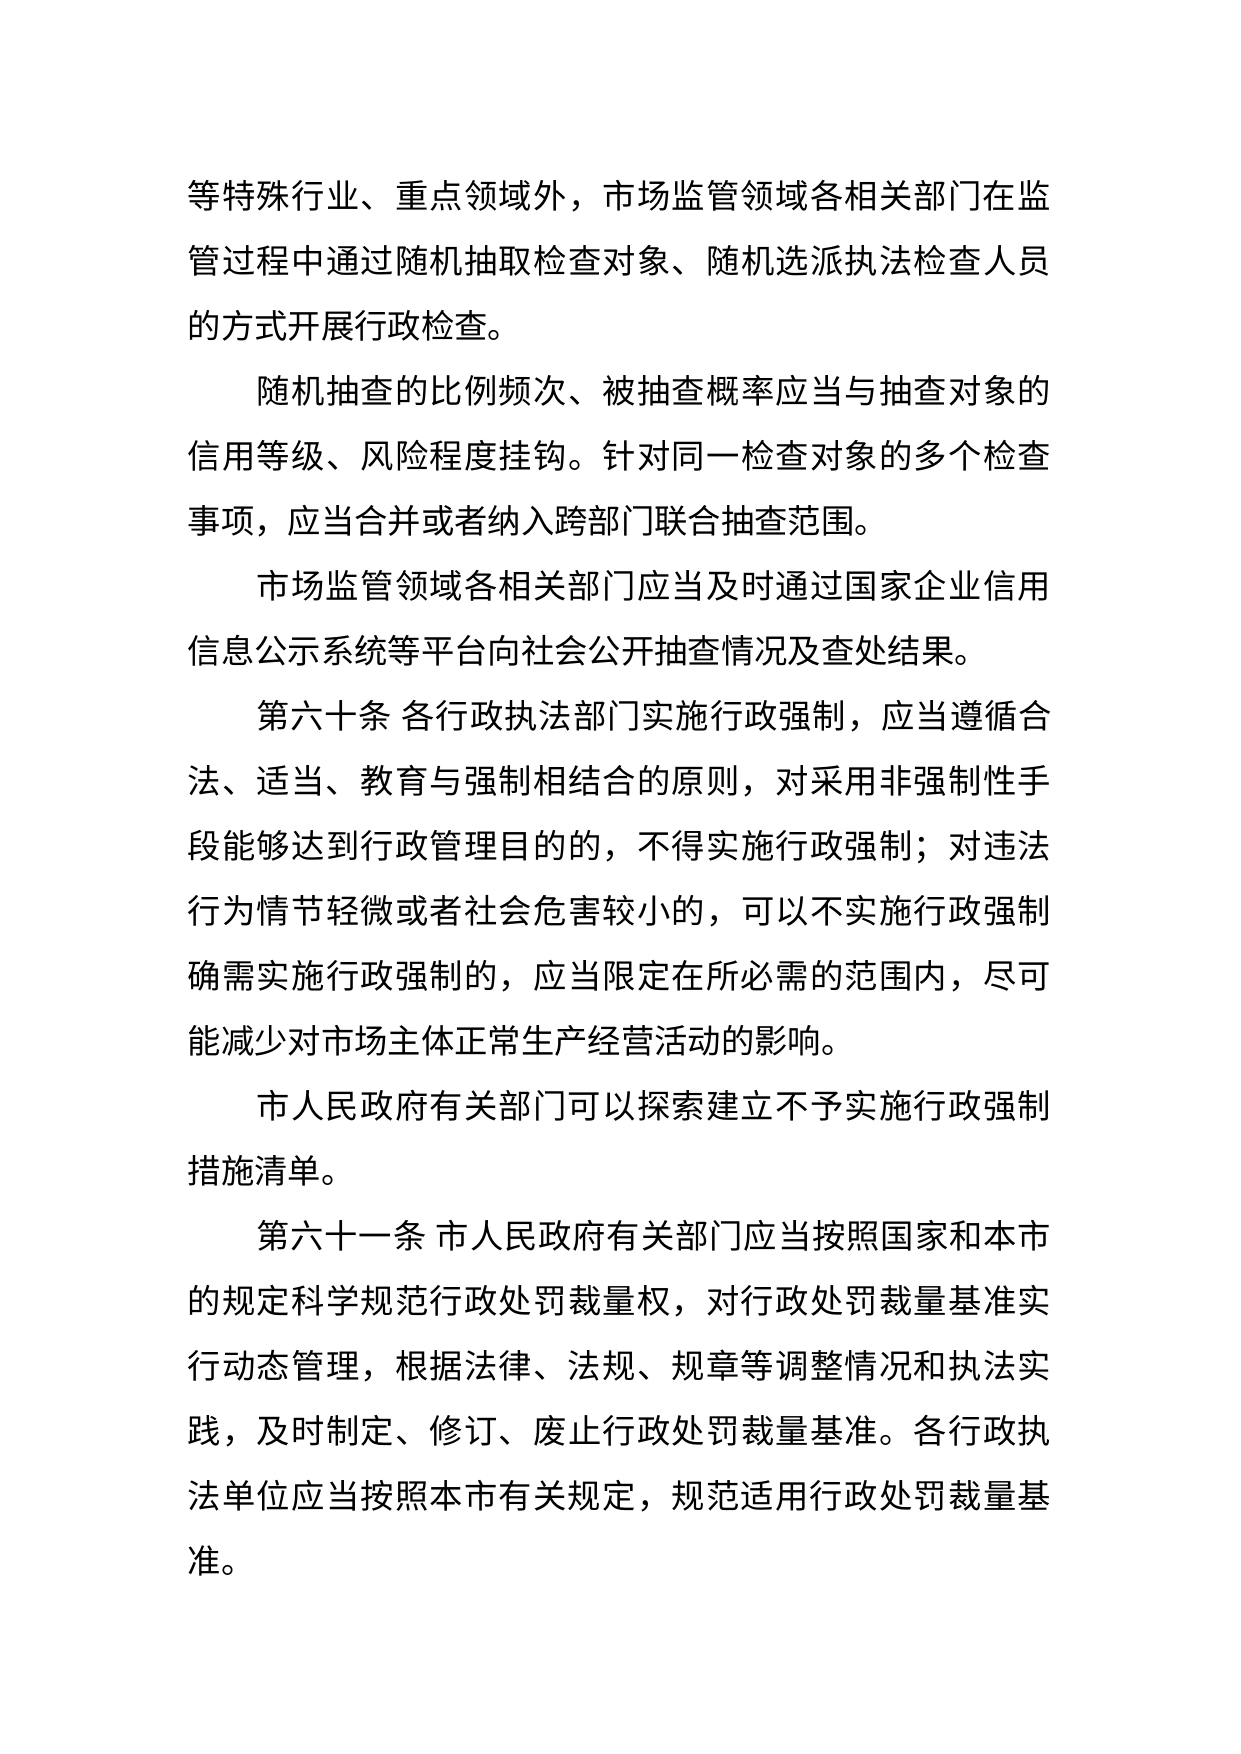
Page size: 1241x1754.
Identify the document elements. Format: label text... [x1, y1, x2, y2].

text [187, 162, 1053, 357]
text 第六十一条 市人民政府有关部门应当按照国家和本市的规定科学规范行政处罚裁量权，对行政处罚裁量基准实行动态管理，根据法律、法规、规章等调整情况和执法实践，及时制定、修订、废止行政处罚裁量基准。各行政执法单位应当按照本市有关规定，规范适用行政处罚裁量基准。 [187, 1202, 1053, 1592]
text 随机抽查的比例频次、被抽查概率应当与抽查对象的信用等级、风险程度挂钩。针对同一检查对象的多个检查事项，应当合并或者纳入跨部门联合抽查范围。 [187, 357, 1053, 552]
text 第六十条 各行政执法部门实施行政强制，应当遵循合法、适当、教育与强制相结合的原则，对采用非强制性手段能够达到行政管理目的的，不得实施行政强制；对违法行为情节轻微或者社会危害较小的，可以不实施行政强制；确需实施行政强制的，应当限定在所必需的范围内，尽可能减少对市场主体正常生产经营活动的影响。 [187, 682, 1053, 1072]
text 市场监管领域各相关部门应当及时通过国家企业信用信息公示系统等平台向社会公开抽查情况及查处结果。 [187, 552, 1053, 682]
text 市人民政府有关部门可以探索建立不予实施行政强制措施清单。 [187, 1072, 1053, 1202]
